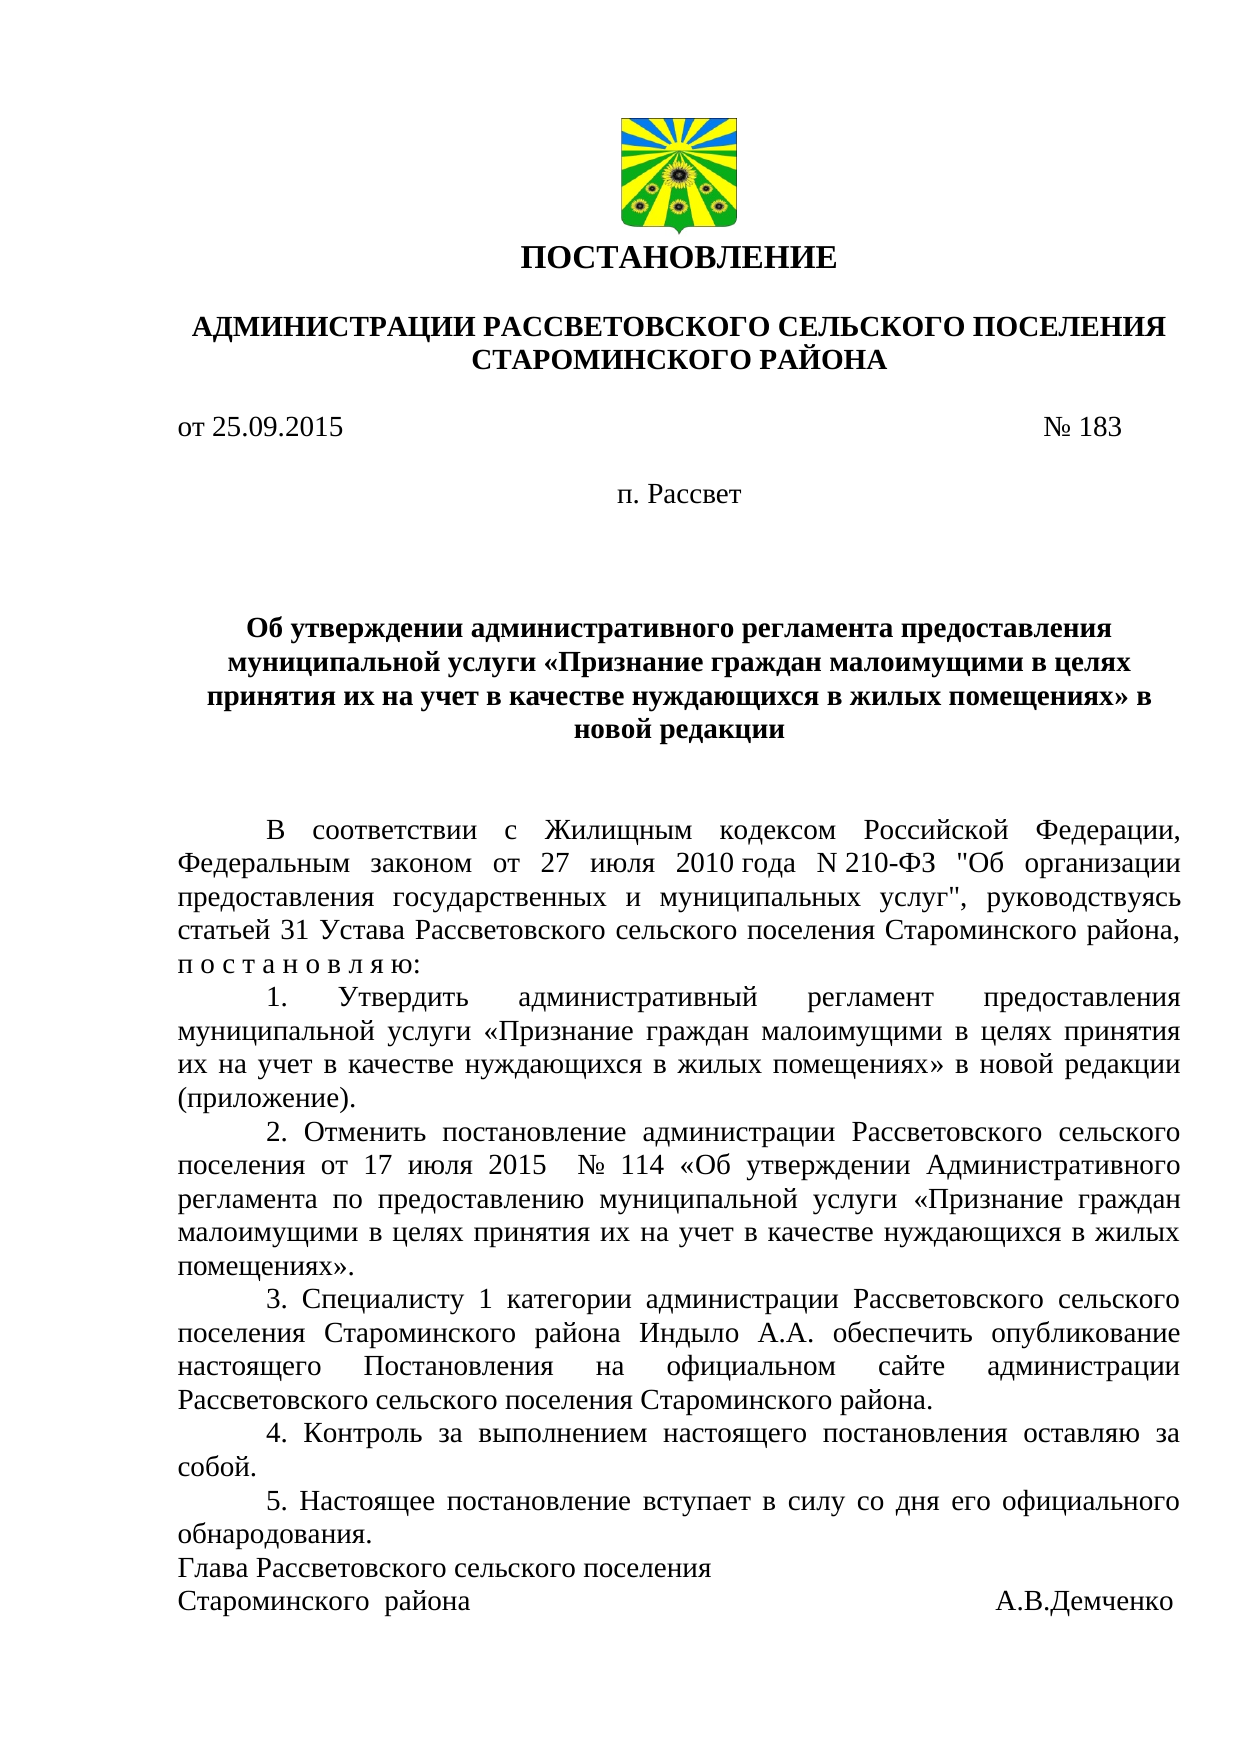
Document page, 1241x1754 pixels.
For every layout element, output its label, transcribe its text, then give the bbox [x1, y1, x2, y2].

text 1. Утвердить административный регламент предоставления муниципальной услуги «Признание граждан малоимущими в целях принятия их на учет в качестве нуждающихся в жилых помещениях» в новой редакции (приложение). [177, 979, 1181, 1114]
text от 25.09.2015 № 183 [177, 409, 1181, 443]
text ПОСТАНОВЛЕНИЕ [177, 237, 1181, 275]
text В соответствии с Жилищным кодексом Российской Федерации, Федеральным законом от 27 июля 2010 года N 210-ФЗ "Об организации предоставления государственных и муниципальных услуг", руководствуясь статьей 31 Устава Рассветовского сельского поселения Староминского района, п о с т а н о в л я ю: [177, 812, 1181, 979]
text Об утверждении административного регламента предоставления муниципальной услуги «Признание граждан малоимущими в целях принятия их на учет в качестве нуждающихся в жилых помещениях» в новой редакции [177, 611, 1181, 745]
text 4. Контроль за выполнением настоящего постановления оставляю за собой. [177, 1416, 1181, 1483]
text 3. Специалисту 1 категории администрации Рассветовского сельского поселения Староминского района Индыло А.А. обеспечить опубликование настоящего Постановления на официальном сайте администрации Рассветовского сельского поселения Староминского района. [177, 1281, 1181, 1416]
text АДМИНИСТРАЦИИ РАССВЕТОВСКОГО СЕЛЬСКОГО ПОСЕЛЕНИЯ СТАРОМИНСКОГО РАЙОНА [177, 309, 1181, 376]
text п. Рассвет [177, 476, 1181, 510]
text Глава Рассветовского сельского поселения [177, 1550, 1181, 1583]
text 2. Отменить постановление администрации Рассветовского сельского поселения от 17 июля 2015 № 114 «Об утверждении Административного регламента по предоставлению муниципальной услуги «Признание граждан малоимущими в целях принятия их на учет в качестве нуждающихся в жилых помещениях». [177, 1114, 1181, 1281]
text Староминского района А.В.Демченко [177, 1583, 1181, 1617]
text 5. Настоящее постановление вступает в силу со дня его официального обнародования. [177, 1483, 1181, 1550]
picture [621, 118, 737, 237]
